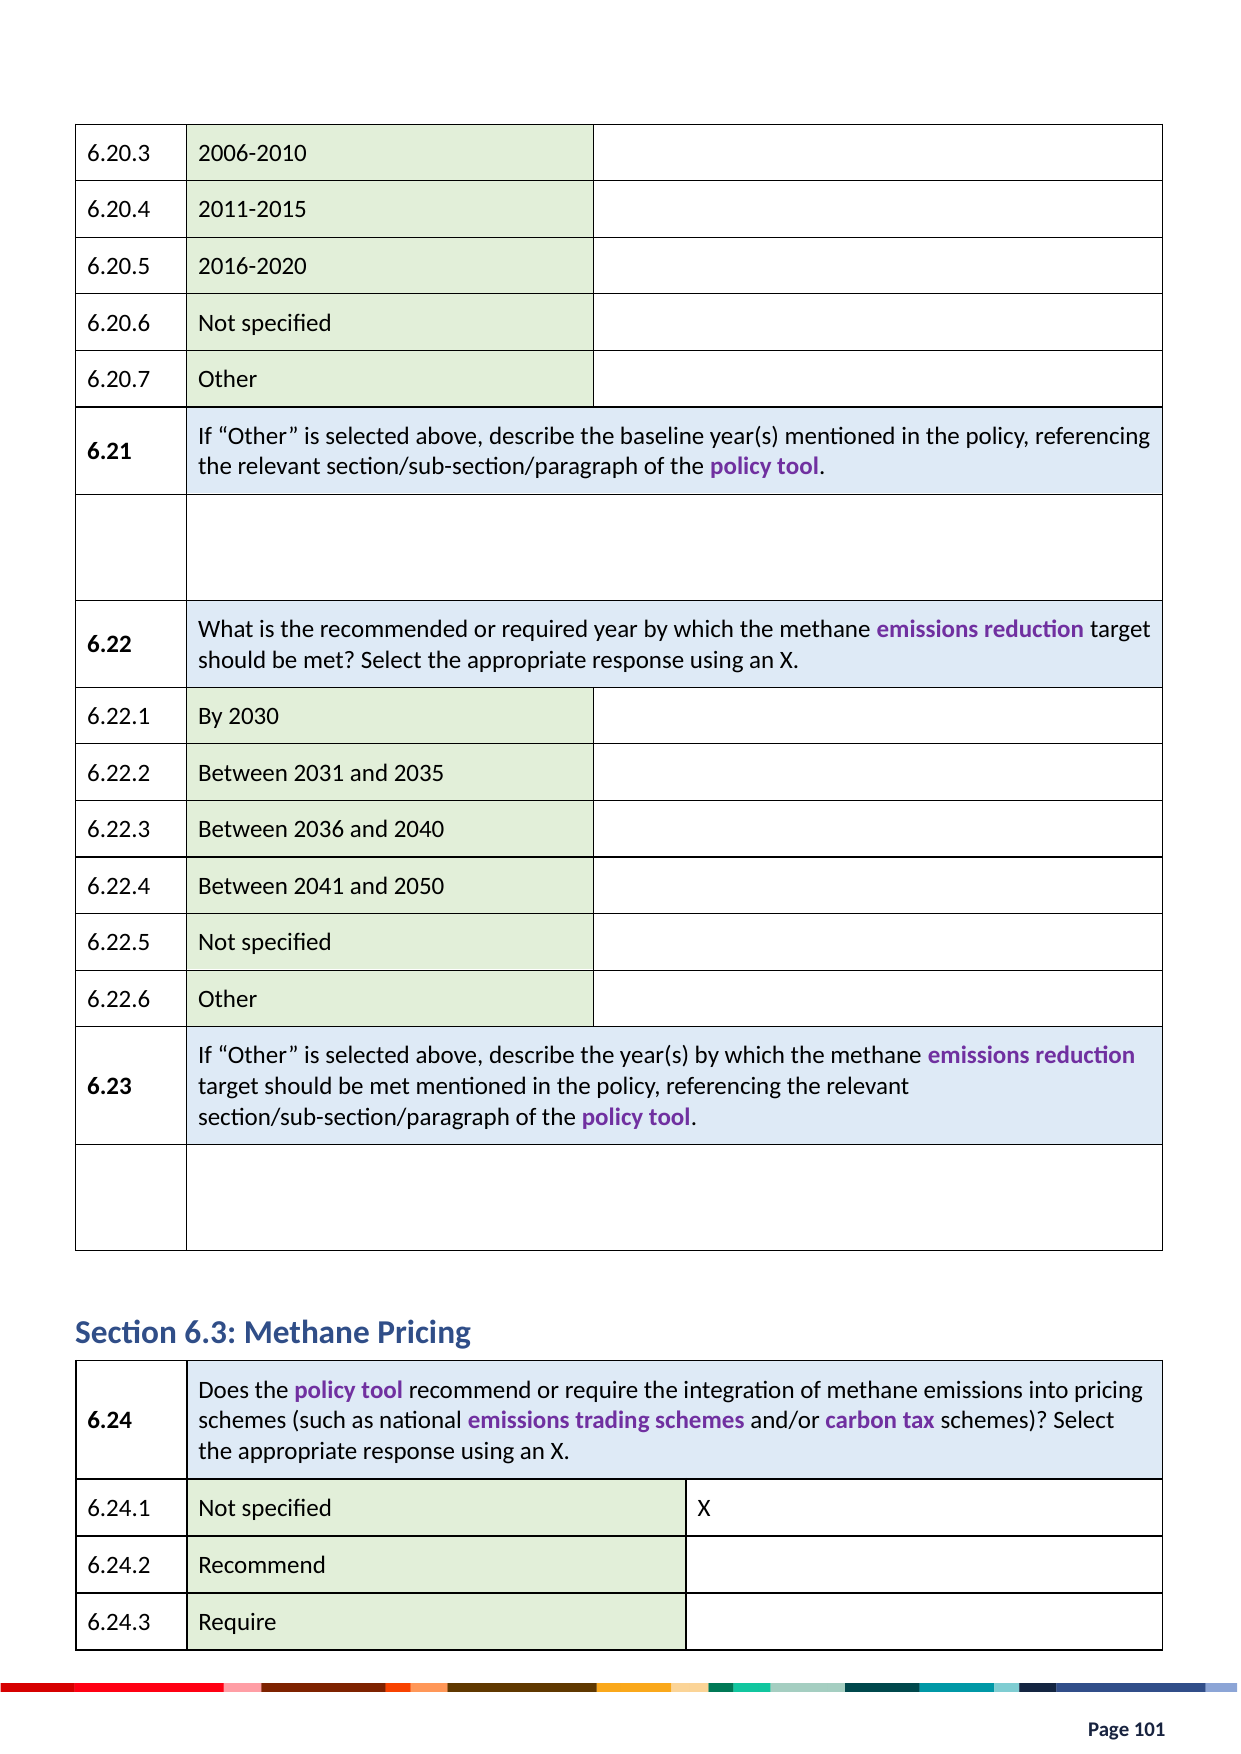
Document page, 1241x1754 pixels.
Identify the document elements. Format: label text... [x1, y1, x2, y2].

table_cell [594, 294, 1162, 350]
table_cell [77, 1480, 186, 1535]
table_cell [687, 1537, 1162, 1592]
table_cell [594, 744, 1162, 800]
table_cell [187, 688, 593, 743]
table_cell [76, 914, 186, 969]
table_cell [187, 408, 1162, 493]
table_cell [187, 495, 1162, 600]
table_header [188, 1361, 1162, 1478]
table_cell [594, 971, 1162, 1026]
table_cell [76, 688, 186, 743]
subtitle Section 6.3: Methane Pricing [75, 1311, 1165, 1351]
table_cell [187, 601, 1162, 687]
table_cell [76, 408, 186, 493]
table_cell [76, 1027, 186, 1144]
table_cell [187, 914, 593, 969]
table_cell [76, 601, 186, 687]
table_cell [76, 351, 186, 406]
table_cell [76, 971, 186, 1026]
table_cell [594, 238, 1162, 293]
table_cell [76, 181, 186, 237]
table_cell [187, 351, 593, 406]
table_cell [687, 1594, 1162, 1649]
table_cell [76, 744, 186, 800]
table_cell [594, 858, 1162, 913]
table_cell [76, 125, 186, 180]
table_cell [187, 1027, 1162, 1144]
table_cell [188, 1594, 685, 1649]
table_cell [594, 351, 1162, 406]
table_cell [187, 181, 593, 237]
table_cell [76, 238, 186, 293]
picture [0, 1683, 1236, 1692]
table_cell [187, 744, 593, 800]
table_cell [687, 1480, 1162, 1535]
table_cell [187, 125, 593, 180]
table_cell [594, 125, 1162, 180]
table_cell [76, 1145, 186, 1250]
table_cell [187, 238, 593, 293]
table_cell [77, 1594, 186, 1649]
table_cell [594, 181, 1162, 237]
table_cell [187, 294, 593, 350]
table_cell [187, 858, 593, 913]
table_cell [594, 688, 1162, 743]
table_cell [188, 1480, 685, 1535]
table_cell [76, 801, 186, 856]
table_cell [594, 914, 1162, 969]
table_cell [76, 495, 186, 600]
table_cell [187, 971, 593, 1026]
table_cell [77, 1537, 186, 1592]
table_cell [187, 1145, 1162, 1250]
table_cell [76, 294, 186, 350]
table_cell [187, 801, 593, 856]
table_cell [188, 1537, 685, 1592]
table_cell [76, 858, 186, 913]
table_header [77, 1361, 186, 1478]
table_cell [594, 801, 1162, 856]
